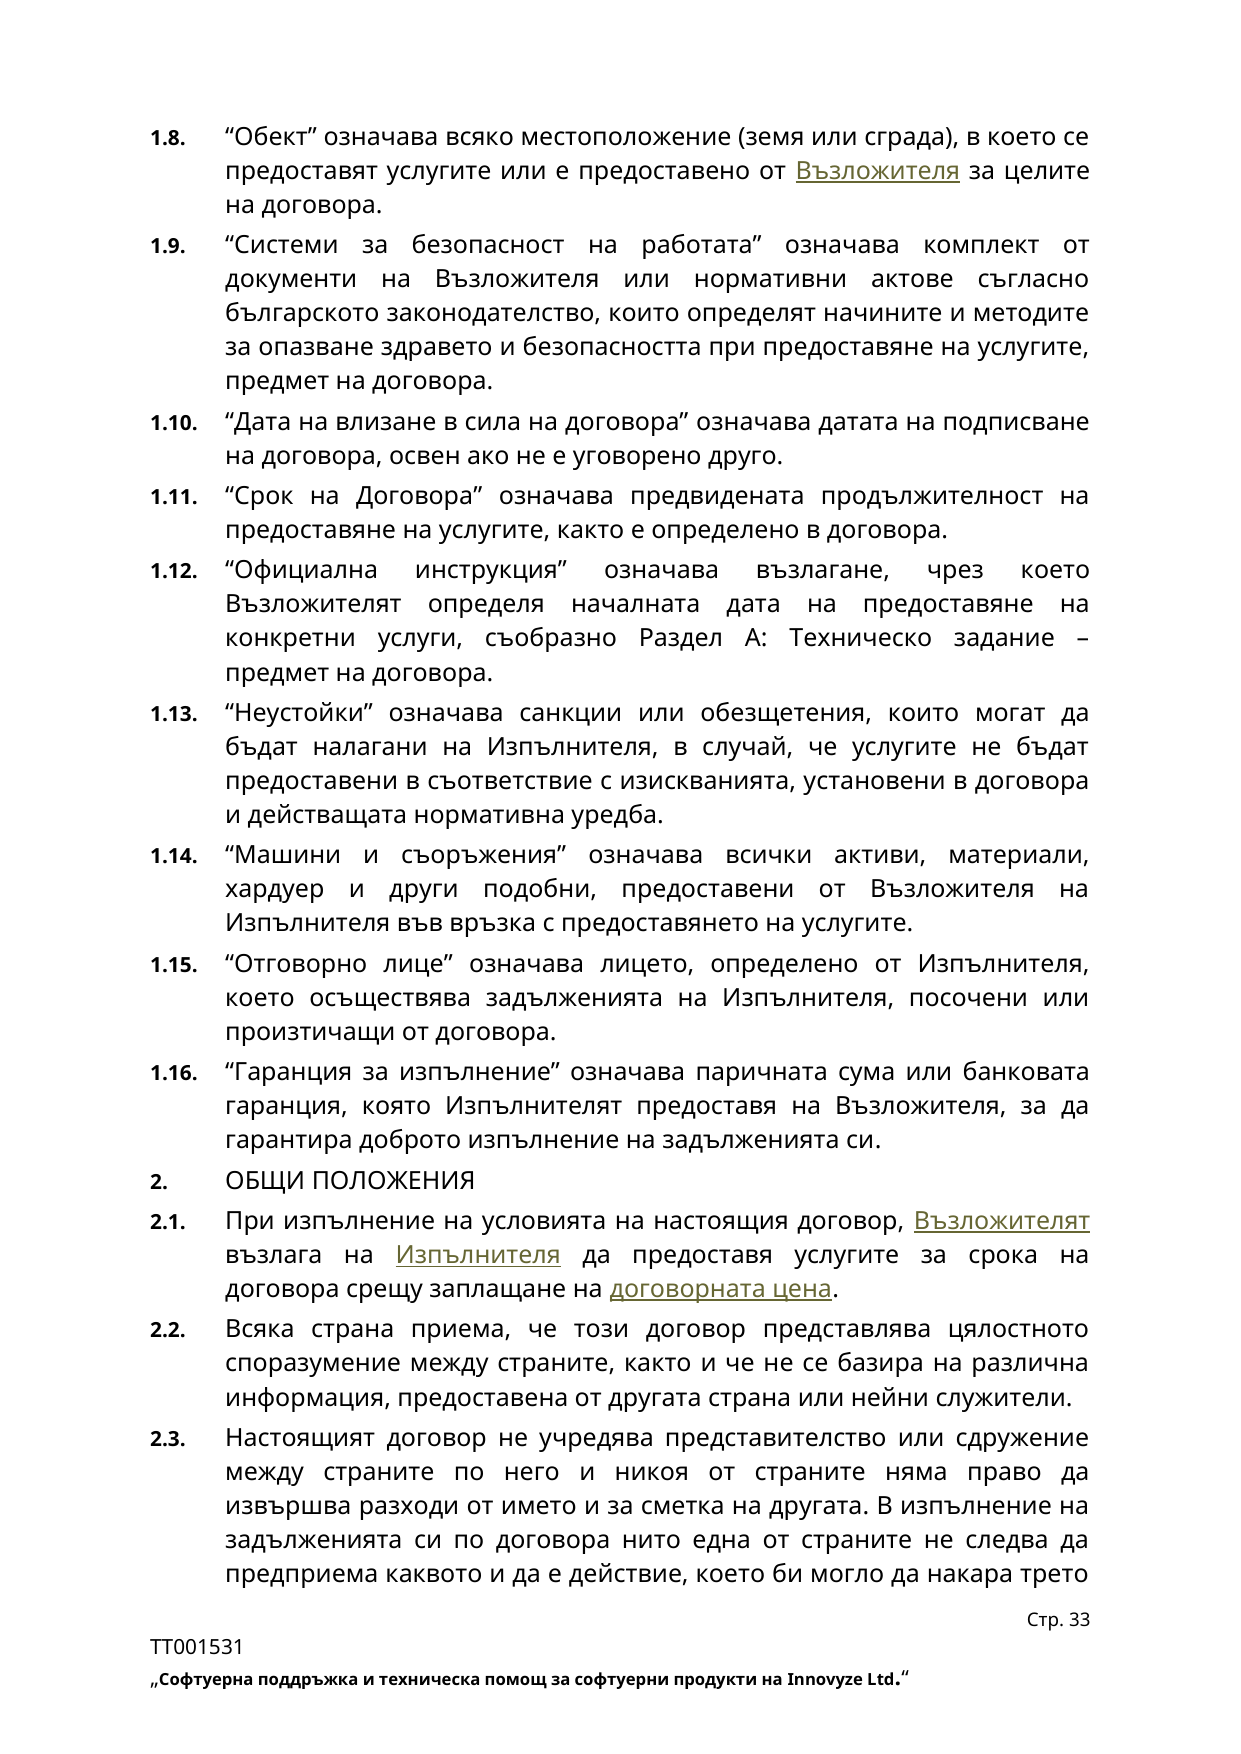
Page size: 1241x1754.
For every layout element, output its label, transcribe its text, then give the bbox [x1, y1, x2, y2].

list “Обект” означава всяко местоположение (земя или сграда), в което се предоставят услугите или е предоставено от Възложителя за целите на договора. [150, 118, 1090, 220]
list “Гаранция за изпълнение” означава паричната сума или банковата гаранция, която Изпълнителят предоставя на Възложителя, за да гарантира доброто изпълнение на задълженията си. [150, 1054, 1090, 1156]
list “Дата на влизане в сила на договора” означава датата на подписване на договора, освен ако не е уговорено друго. [150, 403, 1090, 471]
list “Срок на Договора” означава предвидената продължителност на предоставяне на услугите, както е определено в договора. [150, 478, 1090, 546]
list “Официална инструкция” означава възлагане, чрез което Възложителят определя началната дата на предоставяне на конкретни услуги, съобразно Раздел А: Техническо задание – предмет на договора. [150, 552, 1090, 688]
list ОБЩИ ПОЛОЖЕНИЯ [150, 1162, 1090, 1196]
list Всяка страна приема, че този договор представлява цялостното споразумение между страните, както и че не се базира на различна информация, предоставена от другата страна или нейни служители. [150, 1311, 1090, 1413]
list “Системи за безопасност на работата” означава комплект от документи на Възложителя или нормативни актове съгласно българското законодателство, които определят начините и методите за опазване здравето и безопасността при предоставяне на услугите, предмет на договора. [150, 227, 1090, 397]
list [150, 1419, 1090, 1590]
list “Неустойки” означава санкции или обезщетения, които могат да бъдат налагани на Изпълнителя, в случай, че услугите не бъдат предоставени в съответствие с изискванията, установени в договора и действащата нормативна уредба. [150, 694, 1090, 831]
list При изпълнение на условията на настоящия договор, Възложителят възлага на Изпълнителя да предоставя услугите за срока на договора срещу заплащане на договорната цена. [150, 1203, 1090, 1305]
list “Отговорно лице” означава лицето, определено от Изпълнителя, което осъществява задълженията на Изпълнителя, посочени или произтичащи от договора. [150, 945, 1090, 1048]
list “Машини и съоръжения” означава всички активи, материали, хардуер и други подобни, предоставени от Възложителя на Изпълнителя във връзка с предоставянето на услугите. [150, 837, 1090, 939]
